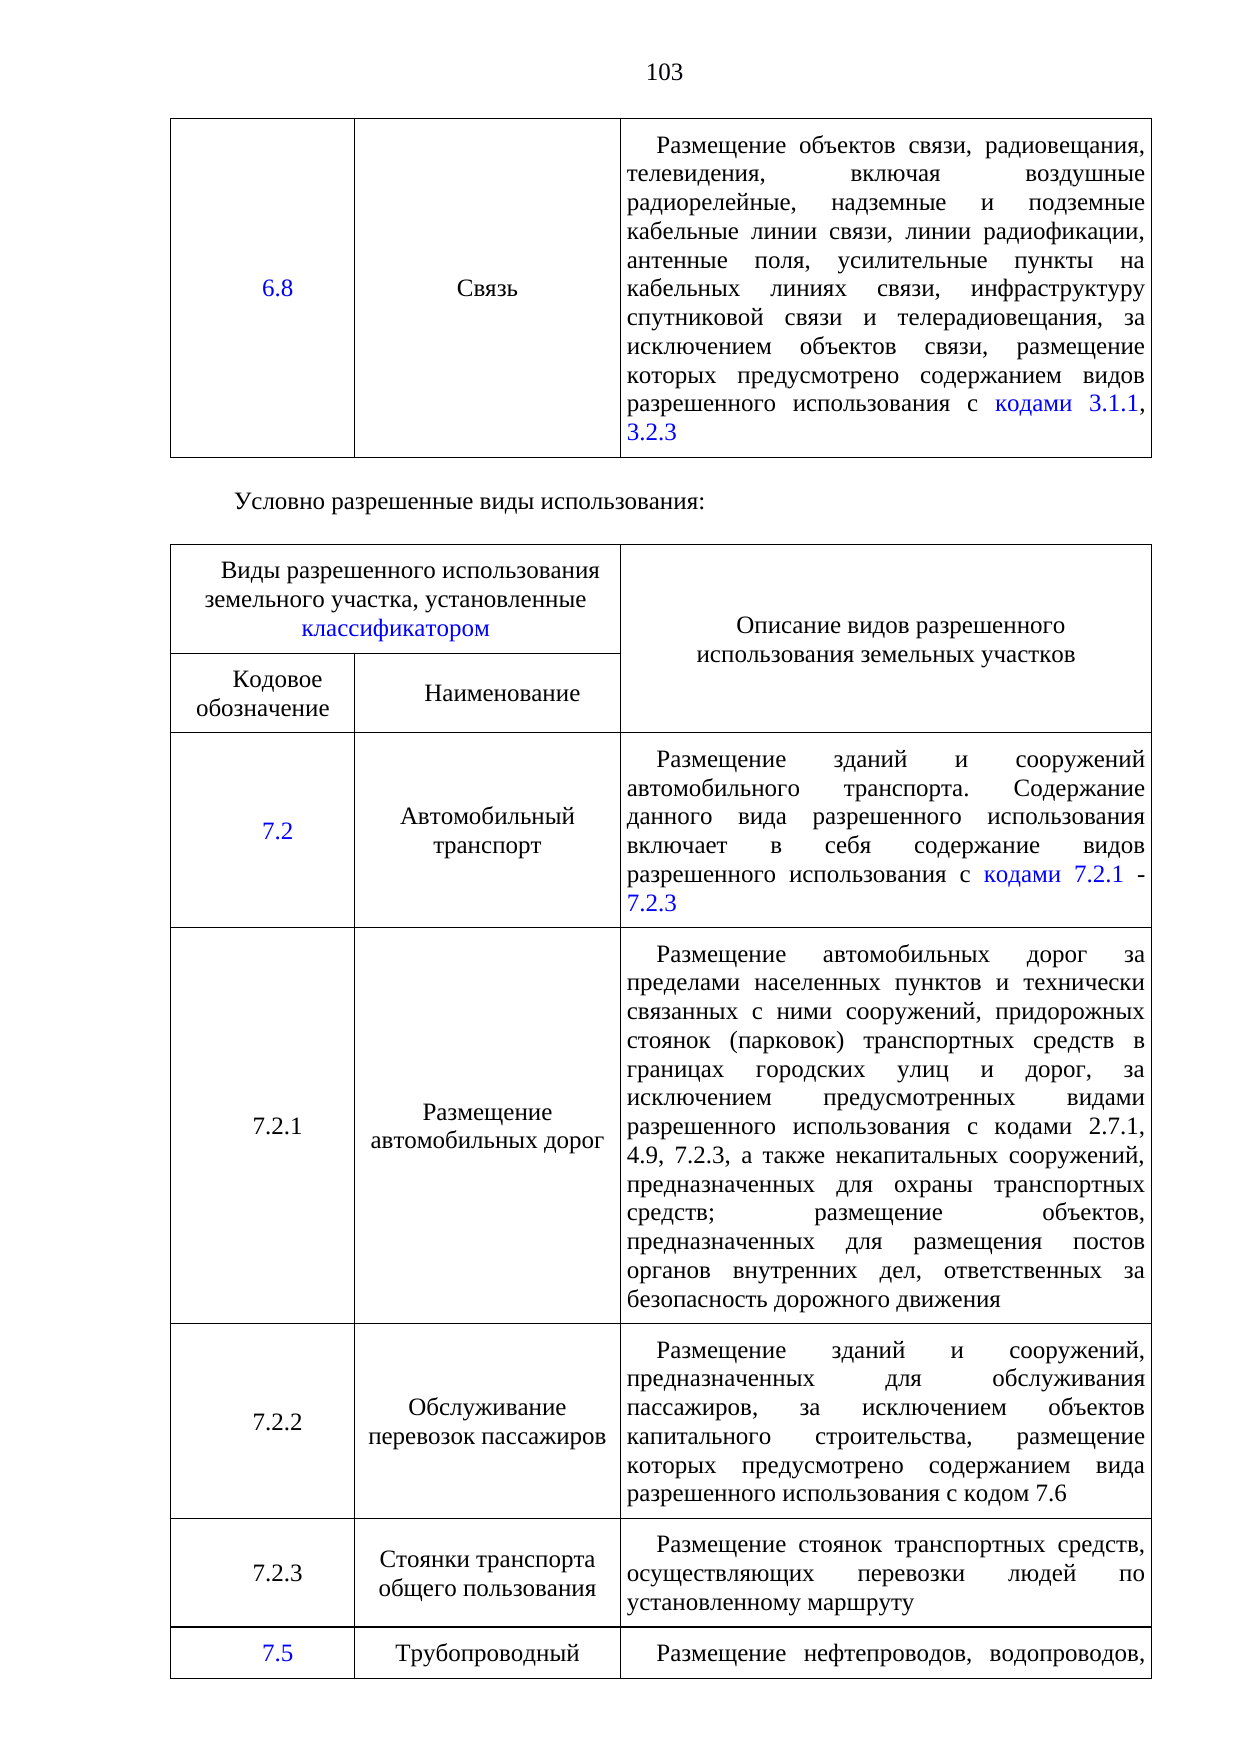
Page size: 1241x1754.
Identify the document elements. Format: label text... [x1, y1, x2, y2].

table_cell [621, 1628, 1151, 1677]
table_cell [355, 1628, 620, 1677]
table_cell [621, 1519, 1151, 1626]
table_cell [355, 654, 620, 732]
table_cell Размещение объектов связи, радиовещания, телевидения, включая воздушные радиорелейные, надземные и подземные кабельные линии связи, линии радиофикации, антенные поля, усилительные пункты на кабельных линиях связи, инфраструктуру спутниковой связи и телерадиовещания, за исключением объектов связи, размещение которых предусмотрено содержанием видов разрешенного использования с кодами 3.1.1, 3.2.3 [621, 119, 1151, 457]
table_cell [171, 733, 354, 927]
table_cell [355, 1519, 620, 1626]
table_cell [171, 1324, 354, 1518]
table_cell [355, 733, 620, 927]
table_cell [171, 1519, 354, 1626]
title Условно разрешенные виды использования: [177, 486, 1152, 515]
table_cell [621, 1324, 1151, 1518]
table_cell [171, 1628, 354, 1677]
table_header Виды разрешенного использования земельного участка, установленные классификатором [171, 545, 620, 652]
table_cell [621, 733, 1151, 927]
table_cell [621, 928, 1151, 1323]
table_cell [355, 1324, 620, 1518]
table_cell Связь [355, 119, 620, 457]
table_header Описание видов разрешенного использования земельных участков [621, 545, 1151, 732]
table_cell 6.8 [171, 119, 354, 457]
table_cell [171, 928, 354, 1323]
table_cell Кодовое обозначение [171, 654, 354, 732]
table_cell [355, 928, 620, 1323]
